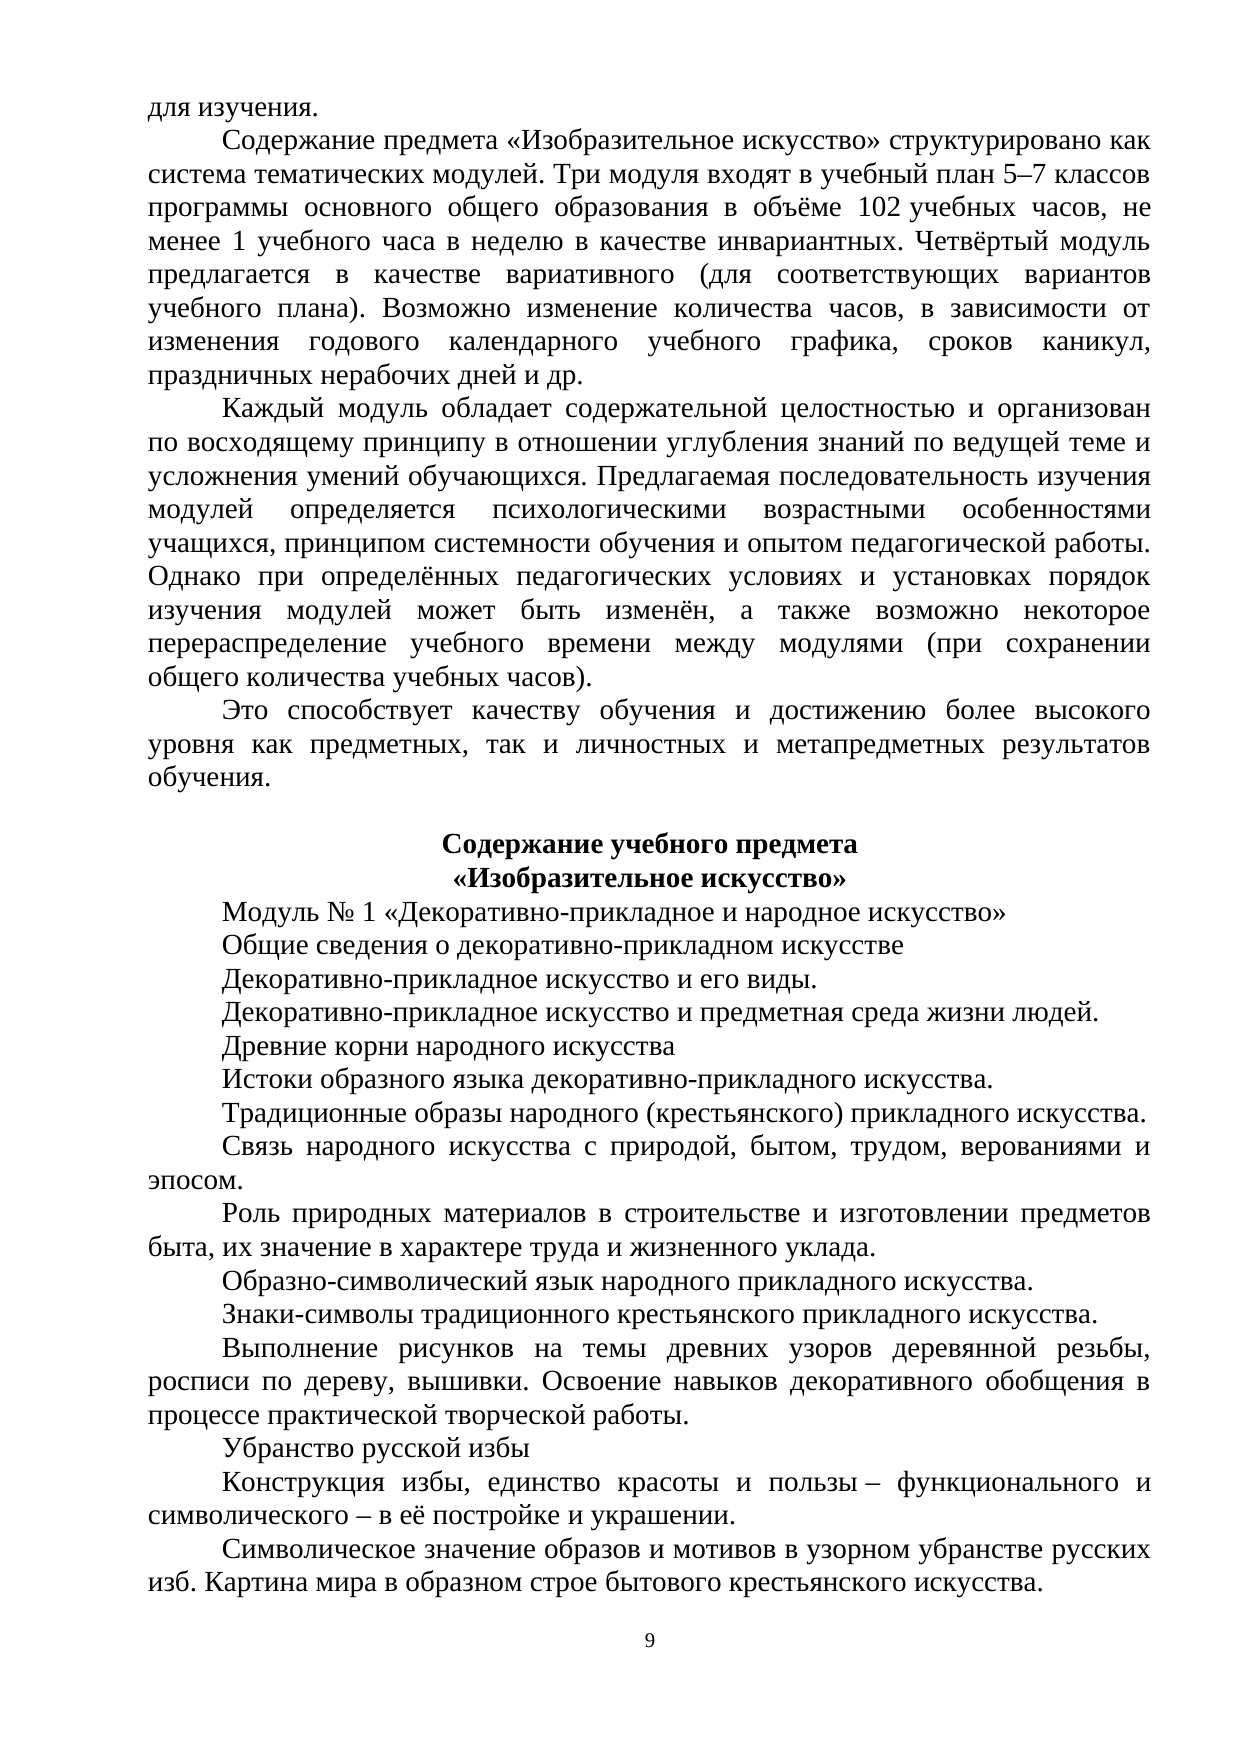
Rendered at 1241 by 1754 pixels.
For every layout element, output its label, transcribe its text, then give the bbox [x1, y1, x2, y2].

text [148, 89, 1152, 122]
text Знаки-символы традиционного крестьянского прикладного искусства. [148, 1296, 1152, 1330]
text Конструкция избы, единство красоты и пользы – функционального и символического – в её постройке и украшении. [148, 1464, 1152, 1531]
text Убранство русской избы [148, 1430, 1152, 1464]
text Декоративно-прикладное искусство и его виды. [148, 961, 1152, 994]
text Выполнение рисунков на темы древних узоров деревянной резьбы, росписи по дереву, вышивки. Освоение навыков декоративного обобщения в процессе практической творческой работы. [148, 1330, 1152, 1430]
text Содержание предмета «Изобразительное искусство» структурировано как система тематических модулей. Три модуля входят в учебный план 5–7 классов программы основного общего образования в объёме 102 учебных часов, не менее 1 учебного часа в неделю в качестве инвариантных. Четвёртый модуль предлагается в качестве вариативного (для соответствующих вариантов учебного плана). Возможно изменение количества часов, в зависимости от изменения годового календарного учебного графика, сроков каникул, праздничных нерабочих дней и др. [148, 122, 1152, 391]
text Модуль № 1 «Декоративно-прикладное и народное искусство» [148, 894, 1152, 927]
text Традиционные образы народного (крестьянского) прикладного искусства. [148, 1095, 1152, 1128]
text Это способствует качеству обучения и достижению более высокого уровня как предметных, так и личностных и метапредметных результатов обучения. [148, 692, 1152, 793]
text Связь народного искусства с природой, бытом, трудом, верованиями и эпосом. [148, 1128, 1152, 1196]
text «Изобразительное искусство» [148, 860, 1152, 894]
text Символическое значение образов и мотивов в узорном убранстве русских изб. Картина мира в образном строе бытового крестьянского искусства. [148, 1531, 1152, 1598]
text Древние корни народного искусства [148, 1028, 1152, 1061]
text Истоки образного языка декоративно-прикладного искусства. [148, 1061, 1152, 1095]
text Декоративно-прикладное искусство и предметная среда жизни людей. [148, 994, 1152, 1028]
text Образно-символический язык народного прикладного искусства. [148, 1263, 1152, 1296]
text Роль природных материалов в строительстве и изготовлении предметов быта, их значение в характере труда и жизненного уклада. [148, 1196, 1152, 1263]
text Каждый модуль обладает содержательной целостностью и организован по восходящему принципу в отношении углубления знаний по ведущей теме и усложнения умений обучающихся. Предлагаемая последовательность изучения модулей определяется психологическими возрастными особенностями учащихся, принципом системности обучения и опытом педагогической работы. Однако при определённых педагогических условиях и установках порядок изучения модулей может быть изменён, а также возможно некоторое перераспределение учебного времени между модулями (при сохранении общего количества учебных часов). [148, 391, 1152, 692]
text Общие сведения о декоративно-прикладном искусстве [148, 927, 1152, 961]
text Содержание учебного предмета [148, 827, 1152, 860]
